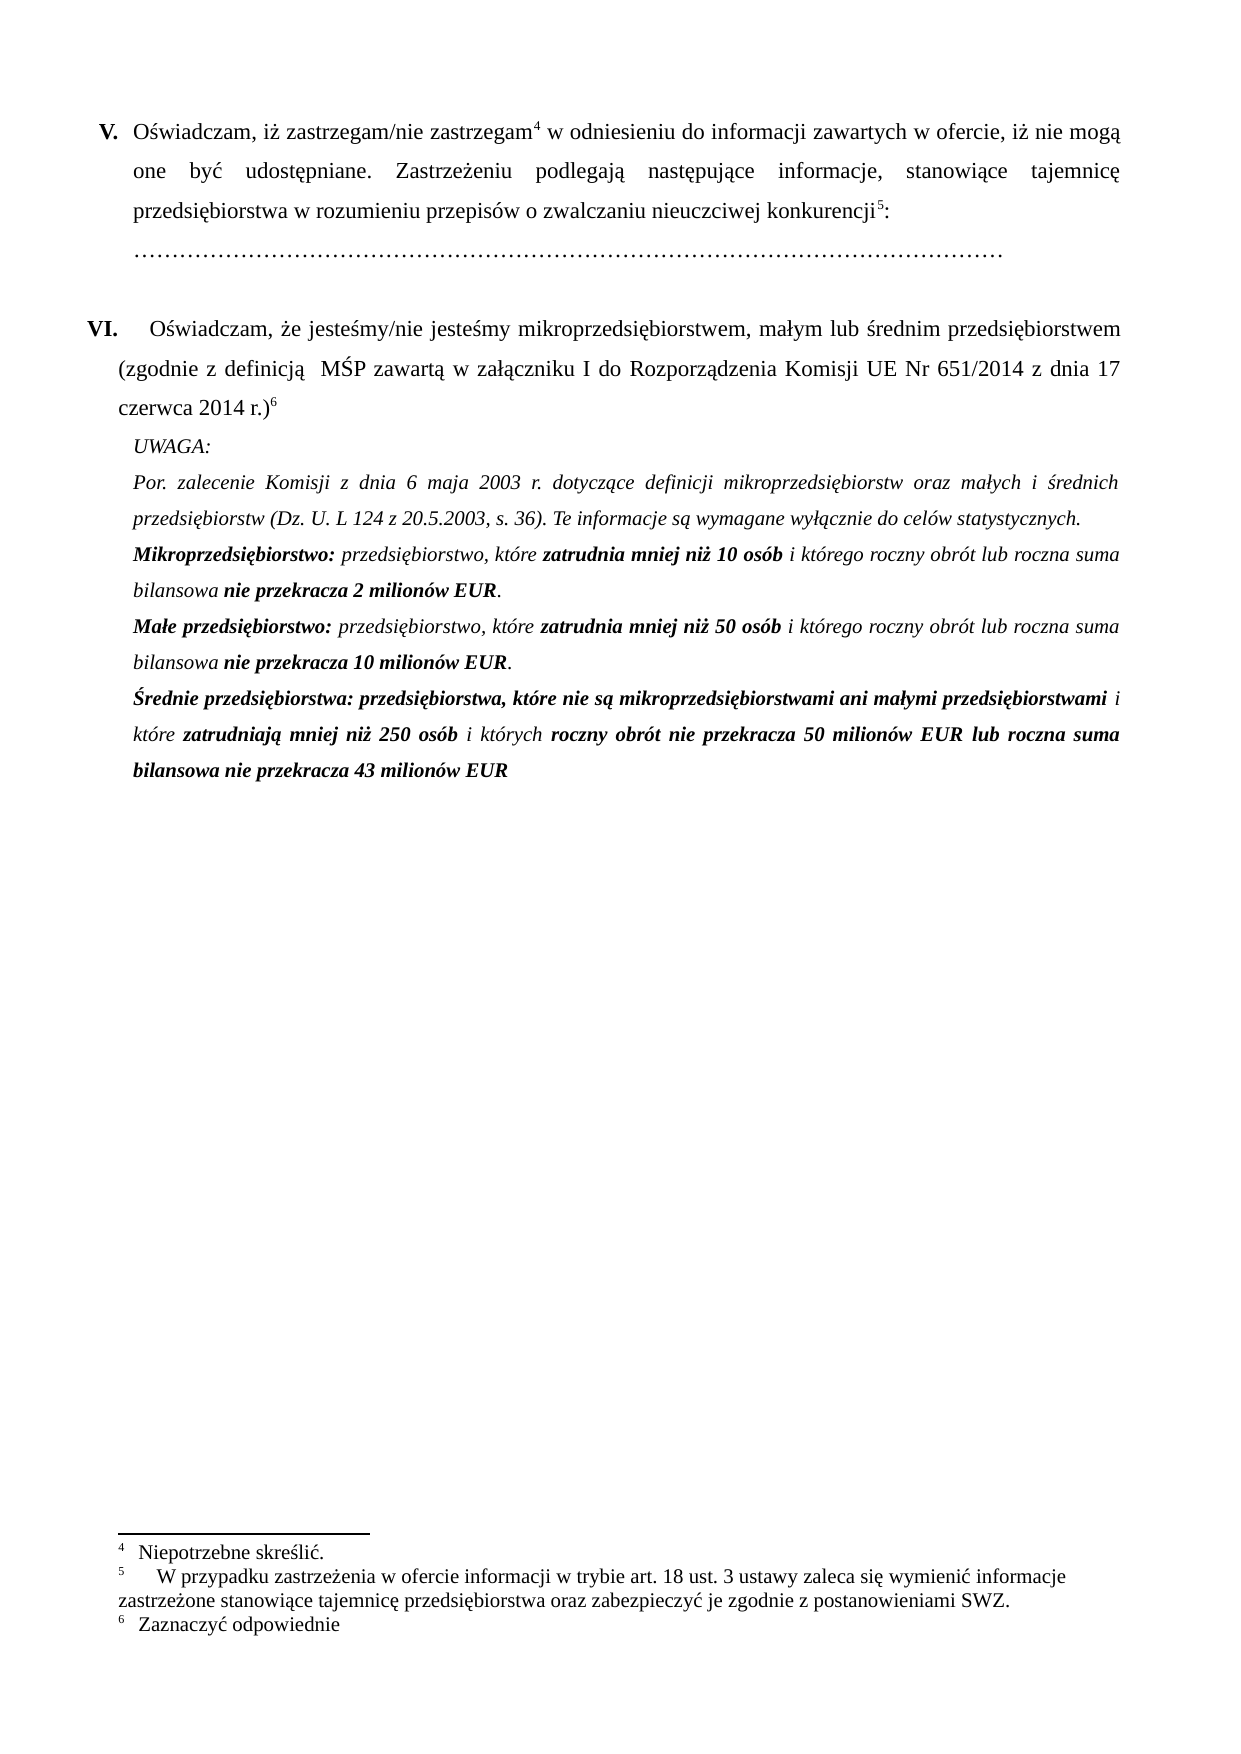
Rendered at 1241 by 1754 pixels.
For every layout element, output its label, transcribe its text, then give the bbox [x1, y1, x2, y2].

list Mikroprzedsiębiorstwo: przedsiębiorstwo, które zatrudnia mniej niż 10 osób i którego roczny obrót lub roczna suma bilansowa nie przekracza 2 milionów EUR. [133, 542, 1122, 602]
list Por. zalecenie Komisji z dnia 6 maja 2003 r. dotyczące definicji mikroprzedsiębiorstw oraz małych i średnich przedsiębiorstw (Dz. U. L 124 z 20.5.2003, s. 36). Te informacje są wymagane wyłącznie do celów statystycznych. [133, 470, 1122, 530]
list Oświadczam, że jesteśmy/nie jesteśmy mikroprzedsiębiorstwem, małym lub średnim przedsiębiorstwem (zgodnie z definicją MŚP zawartą w załączniku I do Rozporządzenia Komisji UE Nr 651/2014 z dnia 17 czerwca 2014 r.) [118, 316, 1122, 421]
list Małe przedsiębiorstwo: przedsiębiorstwo, które zatrudnia mniej niż 50 osób i którego roczny obrót lub roczna suma bilansowa nie przekracza 10 milionów EUR. [133, 614, 1122, 674]
list UWAGA: [133, 434, 1122, 458]
list Oświadczam, iż zastrzegam/nie zastrzegam w odniesieniu do informacji zawartych w ofercie, iż nie mogą one być udostępniane. Zastrzeżeniu podlegają następujące informacje, stanowiące tajemnicę przedsiębiorstwa w rozumieniu przepisów o zwalczaniu nieuczciwej konkurencji: [118, 118, 1122, 223]
list …………………………………………………………………………………………………… [133, 237, 1122, 263]
list Średnie przedsiębiorstwa: przedsiębiorstwa, które nie są mikroprzedsiębiorstwami ani małymi przedsiębiorstwami i które zatrudniają mniej niż 250 osób i których roczny obrót nie przekracza 50 milionów EUR lub roczna suma bilansowa nie przekracza 43 milionów EUR [133, 686, 1122, 782]
